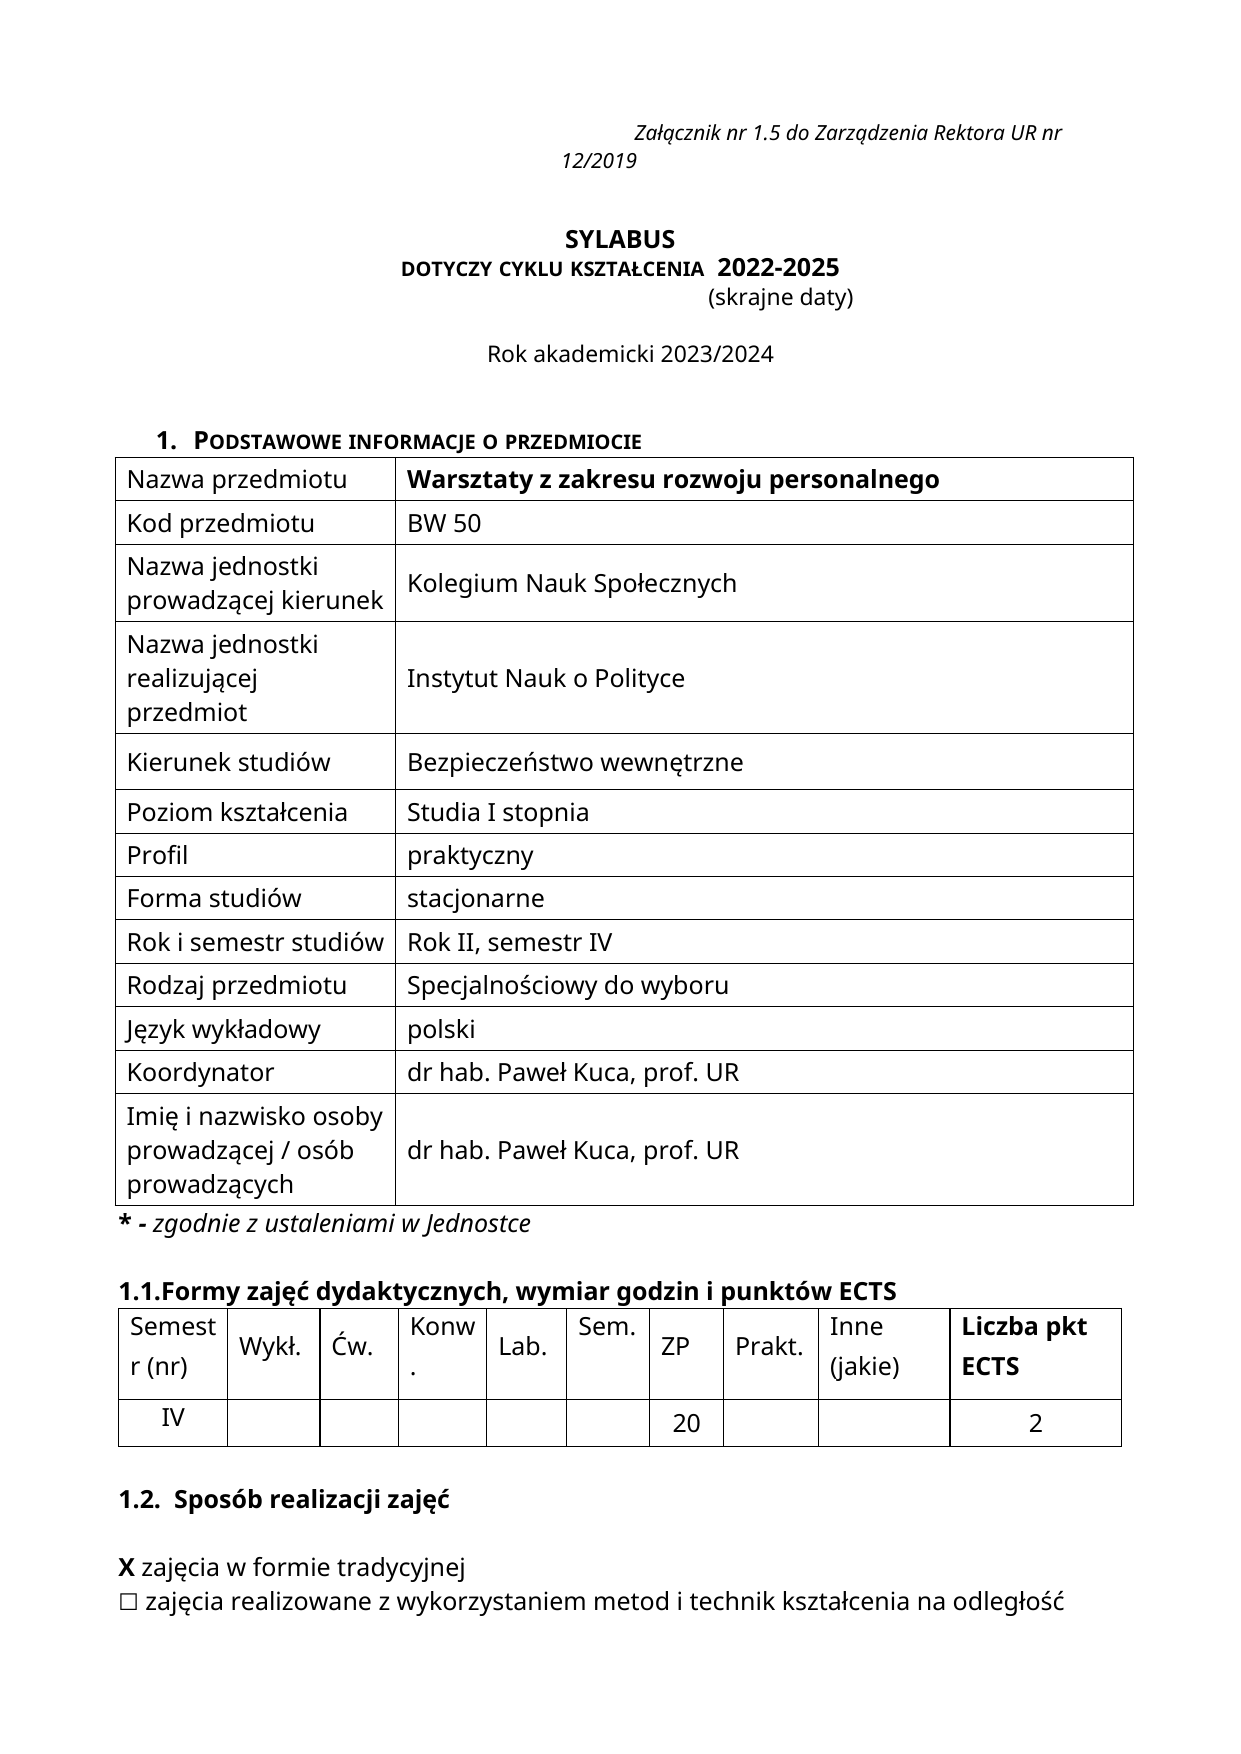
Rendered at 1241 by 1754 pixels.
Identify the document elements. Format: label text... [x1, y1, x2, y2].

table_cell Rok i semestr studiów [116, 920, 395, 963]
table_cell Rok II, semestr IV [396, 920, 1133, 963]
table_cell [819, 1400, 949, 1446]
text SYLABUS [118, 222, 1122, 256]
table_cell dr hab. Paweł Kuca, prof. UR [396, 1094, 1133, 1205]
table_cell Kierunek studiów [116, 734, 395, 789]
text dotyczy cyklu kształcenia 2022-2025 [118, 256, 1122, 281]
text * - zgodnie z ustaleniami w Jednostce [118, 1206, 1122, 1240]
table_cell dr hab. Paweł Kuca, prof. UR [396, 1051, 1133, 1093]
table_header Ćw. [321, 1309, 398, 1399]
table_cell Kod przedmiotu [116, 501, 395, 544]
text (skrajne daty) [413, 281, 1122, 312]
table_cell IV [119, 1400, 227, 1446]
table_header Wykł. [228, 1309, 319, 1399]
table_cell stacjonarne [396, 877, 1133, 919]
table_cell 20 [650, 1400, 723, 1446]
table_cell [399, 1400, 486, 1446]
text 1.2. Sposób realizacji zajęć [118, 1481, 1122, 1515]
text ☐ zajęcia realizowane z wykorzystaniem metod i technik kształcenia na odległość [118, 1583, 1122, 1617]
table_header Liczba pkt ECTS [951, 1309, 1121, 1399]
table_header Konw. [399, 1309, 486, 1399]
text X zajęcia w formie tradycyjnej [118, 1549, 1122, 1583]
table_cell [321, 1400, 398, 1446]
table_cell [228, 1400, 319, 1446]
text 1.1.Formy zajęć dydaktycznych, wymiar godzin i punktów ECTS [118, 1274, 1122, 1308]
table_cell Język wykładowy [116, 1007, 395, 1050]
table_cell Kolegium Nauk Społecznych [396, 545, 1133, 621]
table_header Lab. [487, 1309, 566, 1399]
table_cell Profil [116, 834, 395, 876]
table_cell Bezpieczeństwo wewnętrzne [396, 734, 1133, 789]
table_cell 2 [951, 1400, 1121, 1446]
table_header Prakt. [724, 1309, 818, 1399]
table_cell praktyczny [396, 834, 1133, 876]
table_cell Forma studiów [116, 877, 395, 919]
text Rok akademicki 2023/2024 [413, 338, 1122, 369]
list Podstawowe informacje o przedmiocie [156, 423, 1122, 457]
table_cell BW 50 [396, 501, 1133, 544]
table_header Nazwa przedmiotu [116, 458, 395, 500]
table_cell [724, 1400, 818, 1446]
text Załącznik nr 1.5 do Zarządzenia Rektora UR nr 12/2019 [561, 118, 1122, 175]
table_cell [567, 1400, 649, 1446]
table_cell Studia I stopnia [396, 790, 1133, 832]
table_cell Nazwa jednostki realizującej przedmiot [116, 622, 395, 733]
table_cell Imię i nazwisko osoby prowadzącej / osób prowadzących [116, 1094, 395, 1205]
table_cell Instytut Nauk o Polityce [396, 622, 1133, 733]
table_cell polski [396, 1007, 1133, 1050]
table_cell Specjalnościowy do wyboru [396, 964, 1133, 1006]
table_header Sem. [567, 1309, 649, 1399]
table_header ZP [650, 1309, 723, 1399]
table_cell Rodzaj przedmiotu [116, 964, 395, 1006]
table_cell [487, 1400, 566, 1446]
table_header Warsztaty z zakresu rozwoju personalnego [396, 458, 1133, 500]
table_header Semestr (nr) [119, 1309, 227, 1399]
table_cell Koordynator [116, 1051, 395, 1093]
table_cell Poziom kształcenia [116, 790, 395, 832]
table_header Inne (jakie) [819, 1309, 949, 1399]
table_cell Nazwa jednostki prowadzącej kierunek [116, 545, 395, 621]
